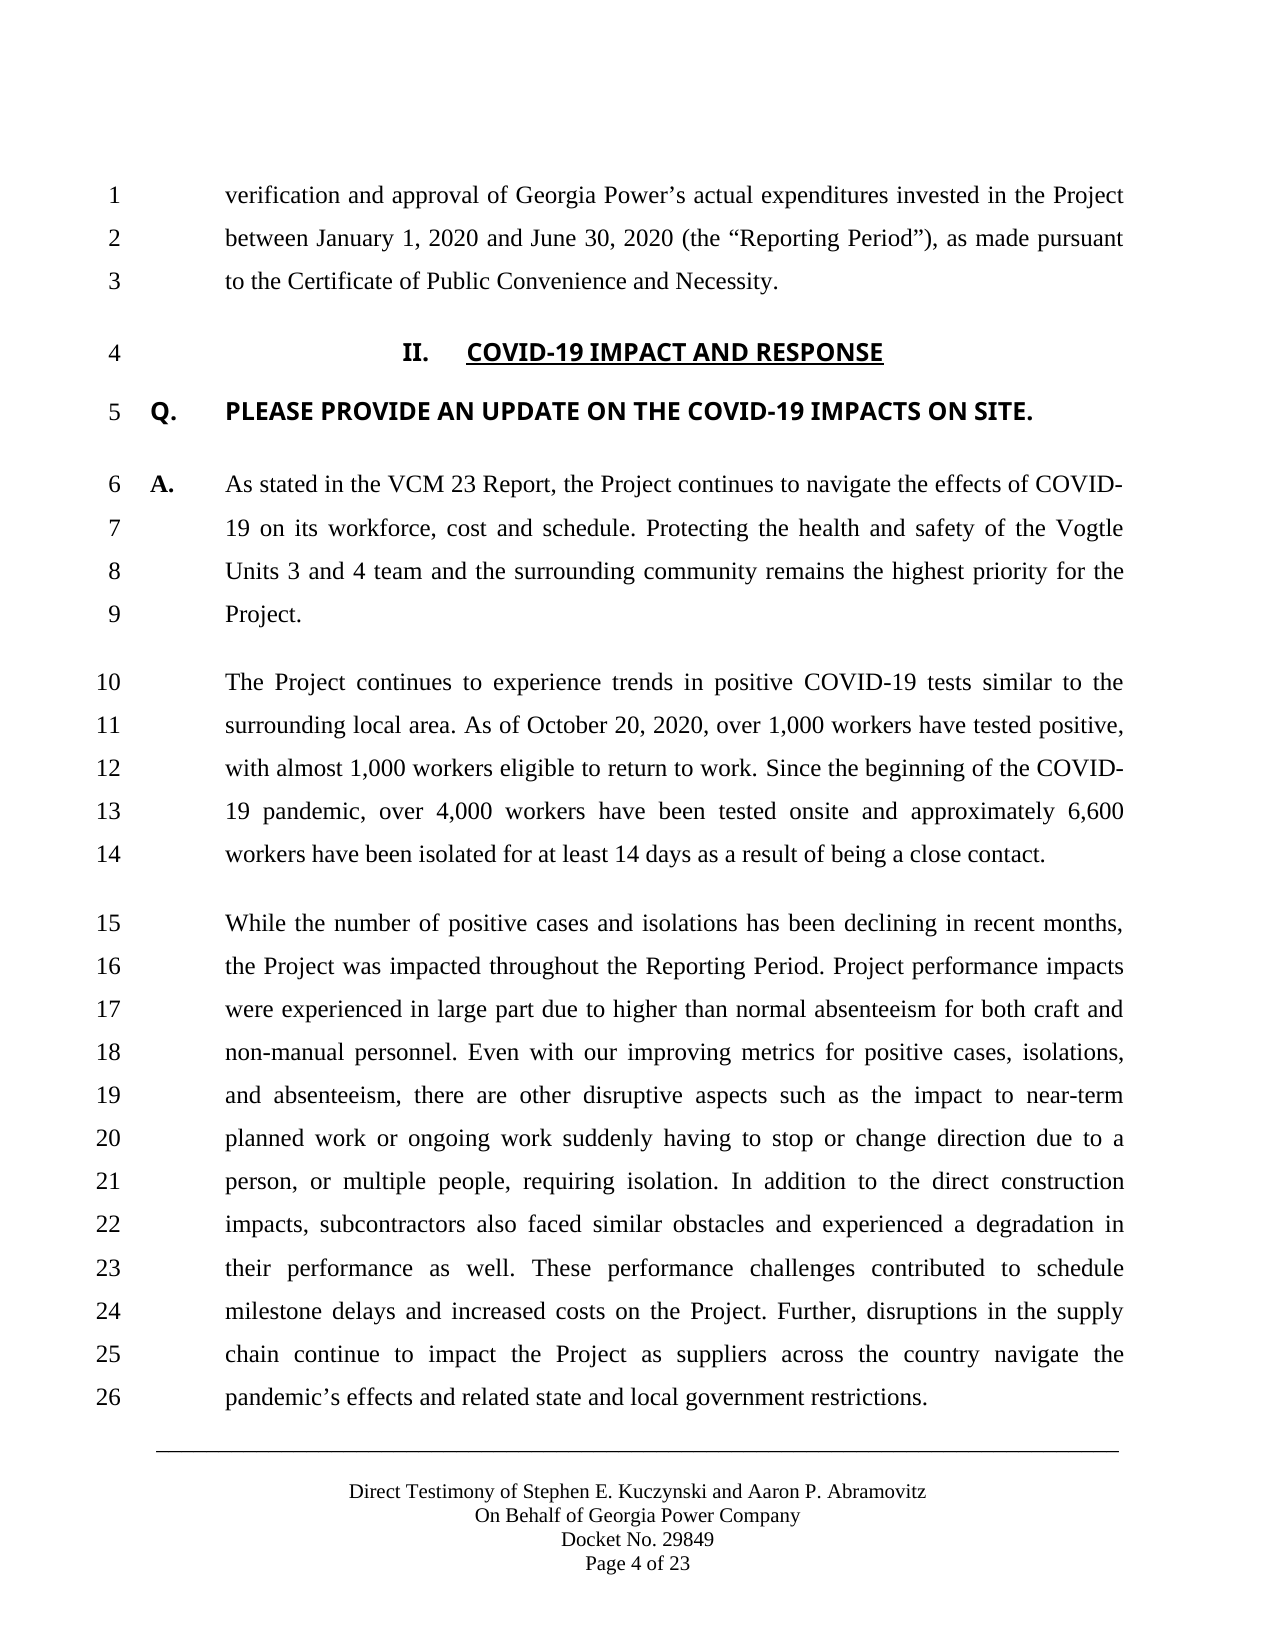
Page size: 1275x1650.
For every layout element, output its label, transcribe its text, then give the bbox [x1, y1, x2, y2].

text While the number of positive cases and isolations has been declining in recent months, the Project was impacted throughout the Reporting Period. Project performance impacts were experienced in large part due to higher than normal absenteeism for both craft and non-manual personnel. Even with our improving metrics for positive cases, isolations, and absenteeism, there are other disruptive aspects such as the impact to near-term planned work or ongoing work suddenly having to stop or change direction due to a person, or multiple people, requiring isolation. In addition to the direct construction impacts, subcontractors also faced similar obstacles and experienced a degradation in their performance as well. These performance challenges contributed to schedule milestone delays and increased costs on the Project. Further, disruptions in the supply chain continue to impact the Project as suppliers across the country navigate the pandemic’s effects and related state and local government restrictions. [225, 908, 1125, 1411]
text The Project continues to experience trends in positive COVID-19 tests similar to the surrounding local area. As of October 20, 2020, over 1,000 workers have tested positive, with almost 1,000 workers eligible to return to work. Since the beginning of the COVID-19 pandemic, over 4,000 workers have been tested onsite and approximately 6,600 workers have been isolated for at least 14 days as a result of being a close contact. [225, 667, 1125, 868]
text q. please provide an update on the covid-19 impacts on site. [150, 393, 1125, 427]
text A. As stated in the VCM 23 Report, the Project continues to navigate the effects of COVID-19 on its workforce, cost and schedule. Protecting the health and safety of the Vogtle Units 3 and 4 team and the surrounding community remains the highest priority for the Project. [150, 469, 1125, 628]
text COVID-19 impact and Response [187, 334, 1125, 368]
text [150, 180, 1125, 295]
